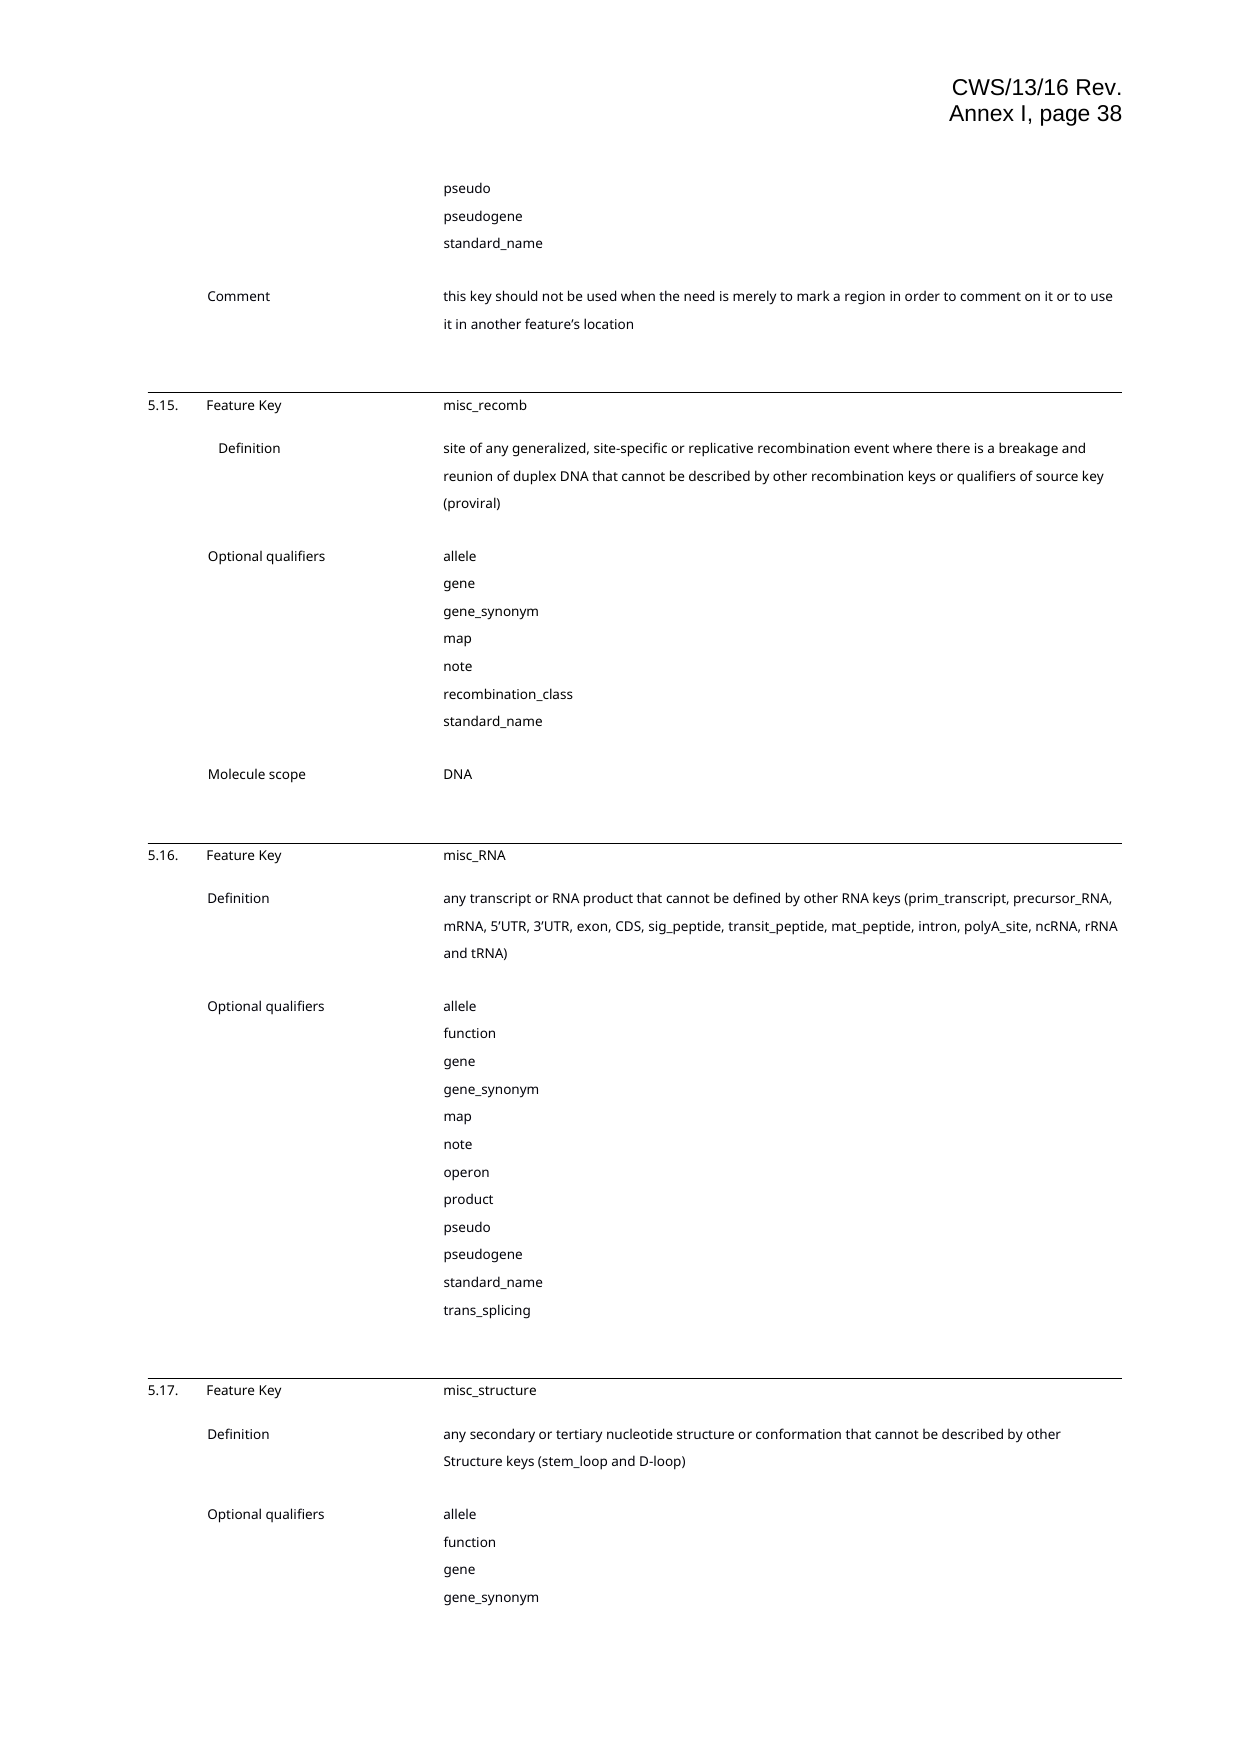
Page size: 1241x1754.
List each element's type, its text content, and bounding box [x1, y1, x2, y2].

text gene [443, 574, 1122, 593]
text note [443, 657, 1122, 676]
text pseudogene [443, 207, 1122, 225]
text Optional qualifiers allele [208, 547, 1122, 565]
text standard_name [443, 712, 1122, 731]
text Molecule scope DNA [208, 765, 1122, 783]
text pseudo [443, 179, 1122, 198]
text Feature Key misc_structure [148, 1379, 1122, 1400]
text gene_synonym [443, 1588, 1122, 1606]
text function [443, 1532, 1122, 1551]
text Optional qualifiers allele [207, 1505, 1122, 1523]
text standard_name [443, 1273, 1122, 1291]
text Optional qualifiers allele [207, 997, 1122, 1015]
text map [443, 629, 1122, 648]
text product [443, 1190, 1122, 1208]
text gene [443, 1052, 1122, 1071]
text note [443, 1135, 1122, 1153]
text Comment this key should not be used when the need is merely to mark a region in order to comment on it or to use it in another feature’s location [207, 287, 1122, 333]
text Definition any secondary or tertiary nucleotide structure or conformation that cannot be described by other Structure keys (stem_loop and D-loop) [207, 1425, 1122, 1471]
text trans_splicing [443, 1301, 1122, 1319]
text Definition any transcript or RNA product that cannot be defined by other RNA keys (prim_transcript, precursor_RNA, mRNA, 5’UTR, 3’UTR, exon, CDS, sig_peptide, transit_peptide, mat_peptide, intron, polyA_site, ncRNA, rRNA and tRNA) [207, 889, 1122, 963]
text gene [443, 1560, 1122, 1578]
text recombination_class [443, 685, 1122, 703]
text function [443, 1024, 1122, 1043]
text standard_name [443, 234, 1122, 253]
text pseudogene [443, 1245, 1122, 1264]
text pseudo [443, 1218, 1122, 1236]
text Feature Key misc_RNA [148, 844, 1122, 864]
text Feature Key misc_recomb [148, 393, 1122, 414]
text gene_synonym [443, 602, 1122, 620]
text operon [443, 1162, 1122, 1181]
text map [443, 1107, 1122, 1126]
text Definition site of any generalized, site-specific or replicative recombination event where there is a breakage and reunion of duplex DNA that cannot be described by other recombination keys or qualifiers of source key (proviral) [218, 439, 1122, 512]
text gene_synonym [443, 1080, 1122, 1098]
